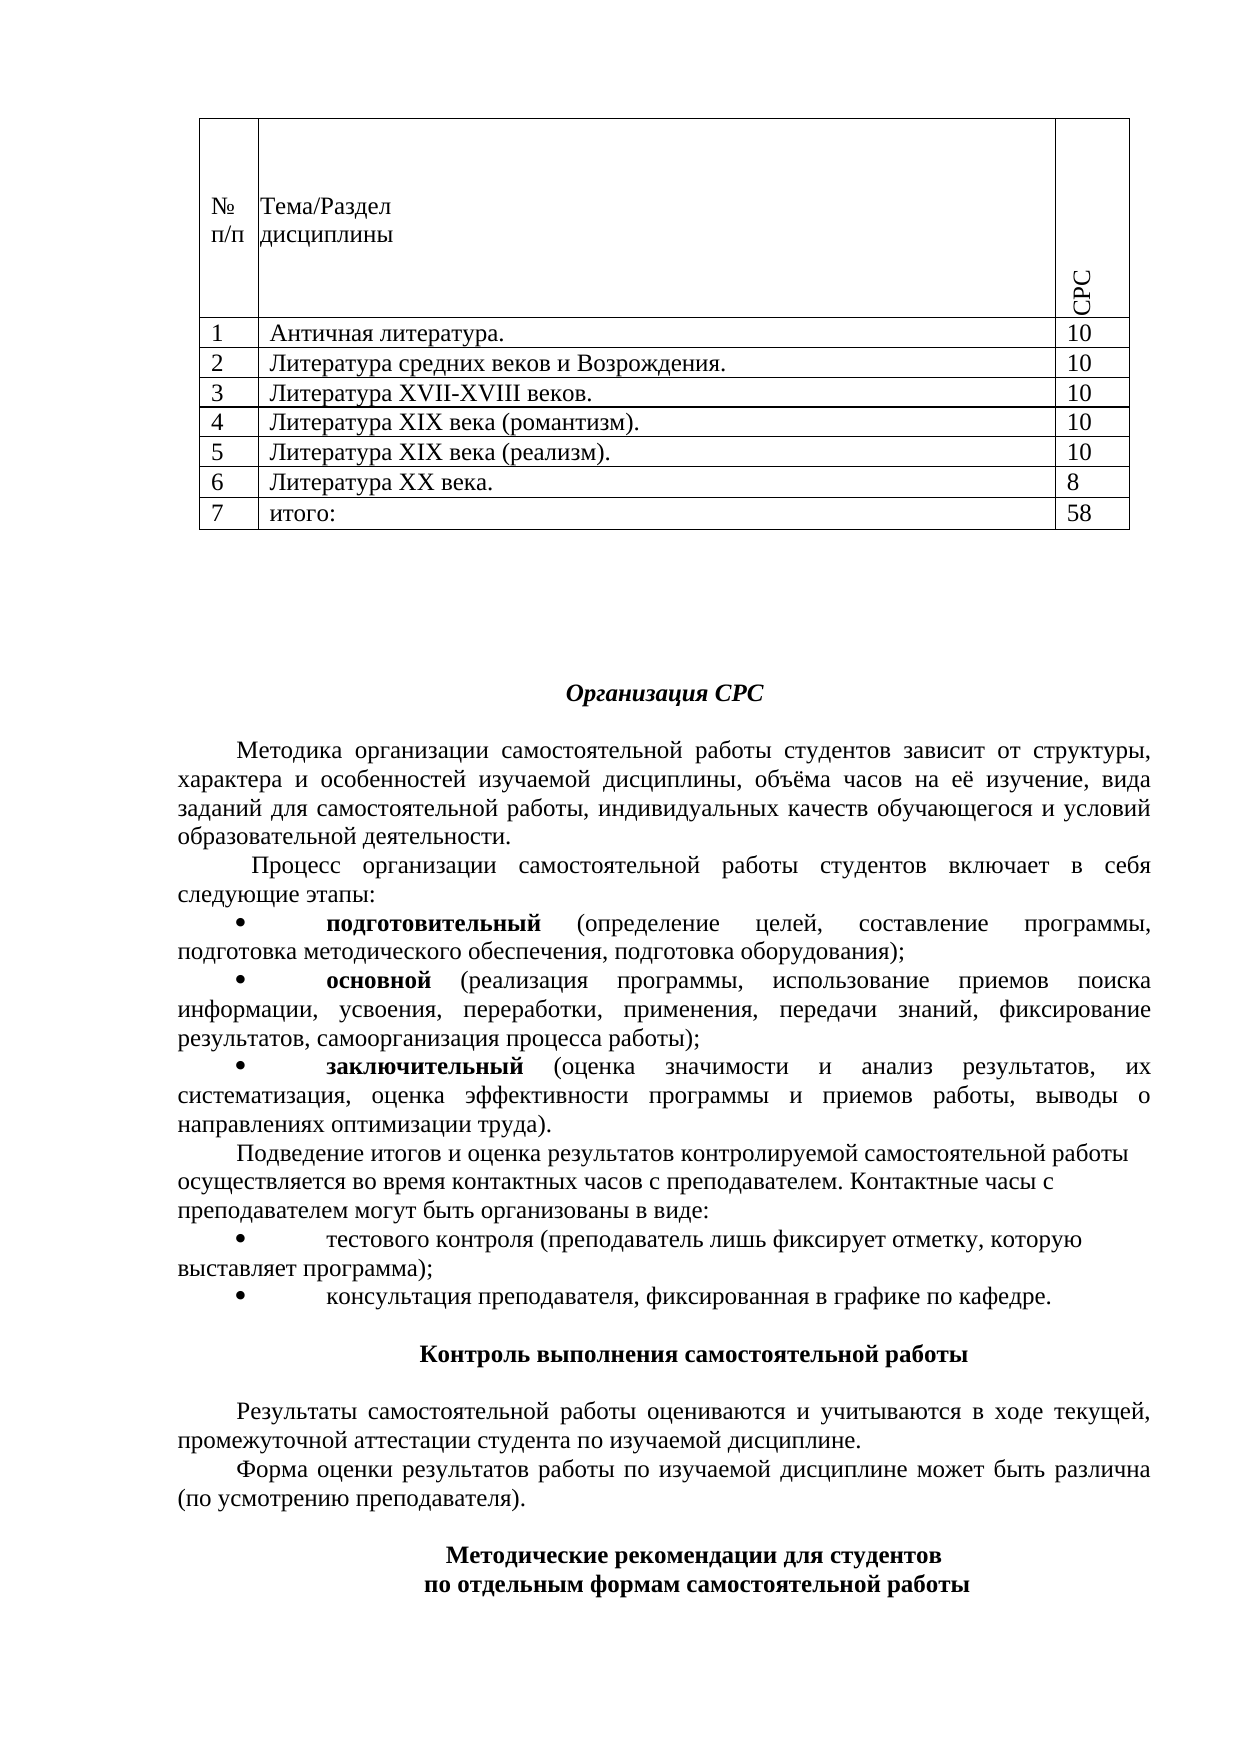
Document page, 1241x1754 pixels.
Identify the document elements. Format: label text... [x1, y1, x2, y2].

text Методика организации самостоятельной работы студентов зависит от структуры, характера и особенностей изучаемой дисциплины, объёма часов на её изучение, вида заданий для самостоятельной работы, индивидуальных качеств обучающегося и условий образовательной деятельности. [177, 735, 1152, 850]
table_cell Литература XIX века (реализм). [259, 437, 1055, 466]
text Методические рекомендации для студентов [177, 1540, 1152, 1569]
table_cell 58 [1056, 498, 1129, 528]
list тестового контроля (преподаватель лишь фиксирует отметку, которую выставляет программа); [177, 1224, 1152, 1281]
table_cell 6 [200, 467, 258, 497]
table_header Тема/Раздел дисциплины [259, 119, 1055, 317]
text Форма оценки результатов работы по изучаемой дисциплине может быть различна (по усмотрению преподавателя). [177, 1454, 1152, 1511]
table_cell Литература ХХ века. [259, 467, 1055, 497]
table_cell 10 [1056, 378, 1129, 406]
table_header № п/п [200, 119, 258, 317]
table_cell 5 [200, 437, 258, 466]
table_cell 7 [200, 498, 258, 528]
table_cell 1 [200, 318, 258, 347]
text Подведение итогов и оценка результатов контролируемой самостоятельной работы осуществляется во время контактных часов с преподавателем. Контактные часы с преподавателем могут быть организованы в виде: [177, 1138, 1152, 1224]
text Процесс организации самостоятельной работы студентов включает в себя следующие этапы: [177, 850, 1152, 908]
table_cell 10 [1056, 437, 1129, 466]
table_cell 2 [200, 348, 258, 377]
text Организация СРС [177, 678, 1152, 706]
table_cell Античная литература. [259, 318, 1055, 347]
text Контроль выполнения самостоятельной работы [177, 1339, 1152, 1368]
table_cell 10 [1056, 318, 1129, 347]
table_cell 10 [1056, 348, 1129, 377]
table_cell Литература XVII-XVIII веков. [259, 378, 1055, 406]
table_cell 4 [200, 408, 258, 436]
list основной (реализация программы, использование приемов поиска информации, усвоения, переработки, применения, передачи знаний, фиксирование результатов, самоорганизация процесса работы); [177, 965, 1152, 1051]
table_cell Литература XIX века (романтизм). [259, 408, 1055, 436]
list заключительный (оценка значимости и анализ результатов, их систематизация, оценка эффективности программы и приемов работы, выводы о направлениях оптимизации труда). [177, 1051, 1152, 1138]
table_header [1056, 119, 1129, 255]
list консультация преподавателя, фиксированная в графике по кафедре. [177, 1281, 1152, 1310]
table_cell 10 [1056, 408, 1129, 436]
table_cell СРС [1056, 255, 1129, 317]
text Результаты самостоятельной работы оцениваются и учитываются в ходе текущей, промежуточной аттестации студента по изучаемой дисциплине. [177, 1396, 1152, 1454]
text по отдельным формам самостоятельной работы [177, 1569, 1152, 1598]
table_cell 8 [1056, 467, 1129, 497]
list подготовительный (определение целей, составление программы, подготовка методического обеспечения, подготовка оборудования); [177, 908, 1152, 965]
table_cell Литература средних веков и Возрождения. [259, 348, 1055, 377]
table_cell итого: [259, 498, 1055, 528]
table_cell 3 [200, 378, 258, 406]
